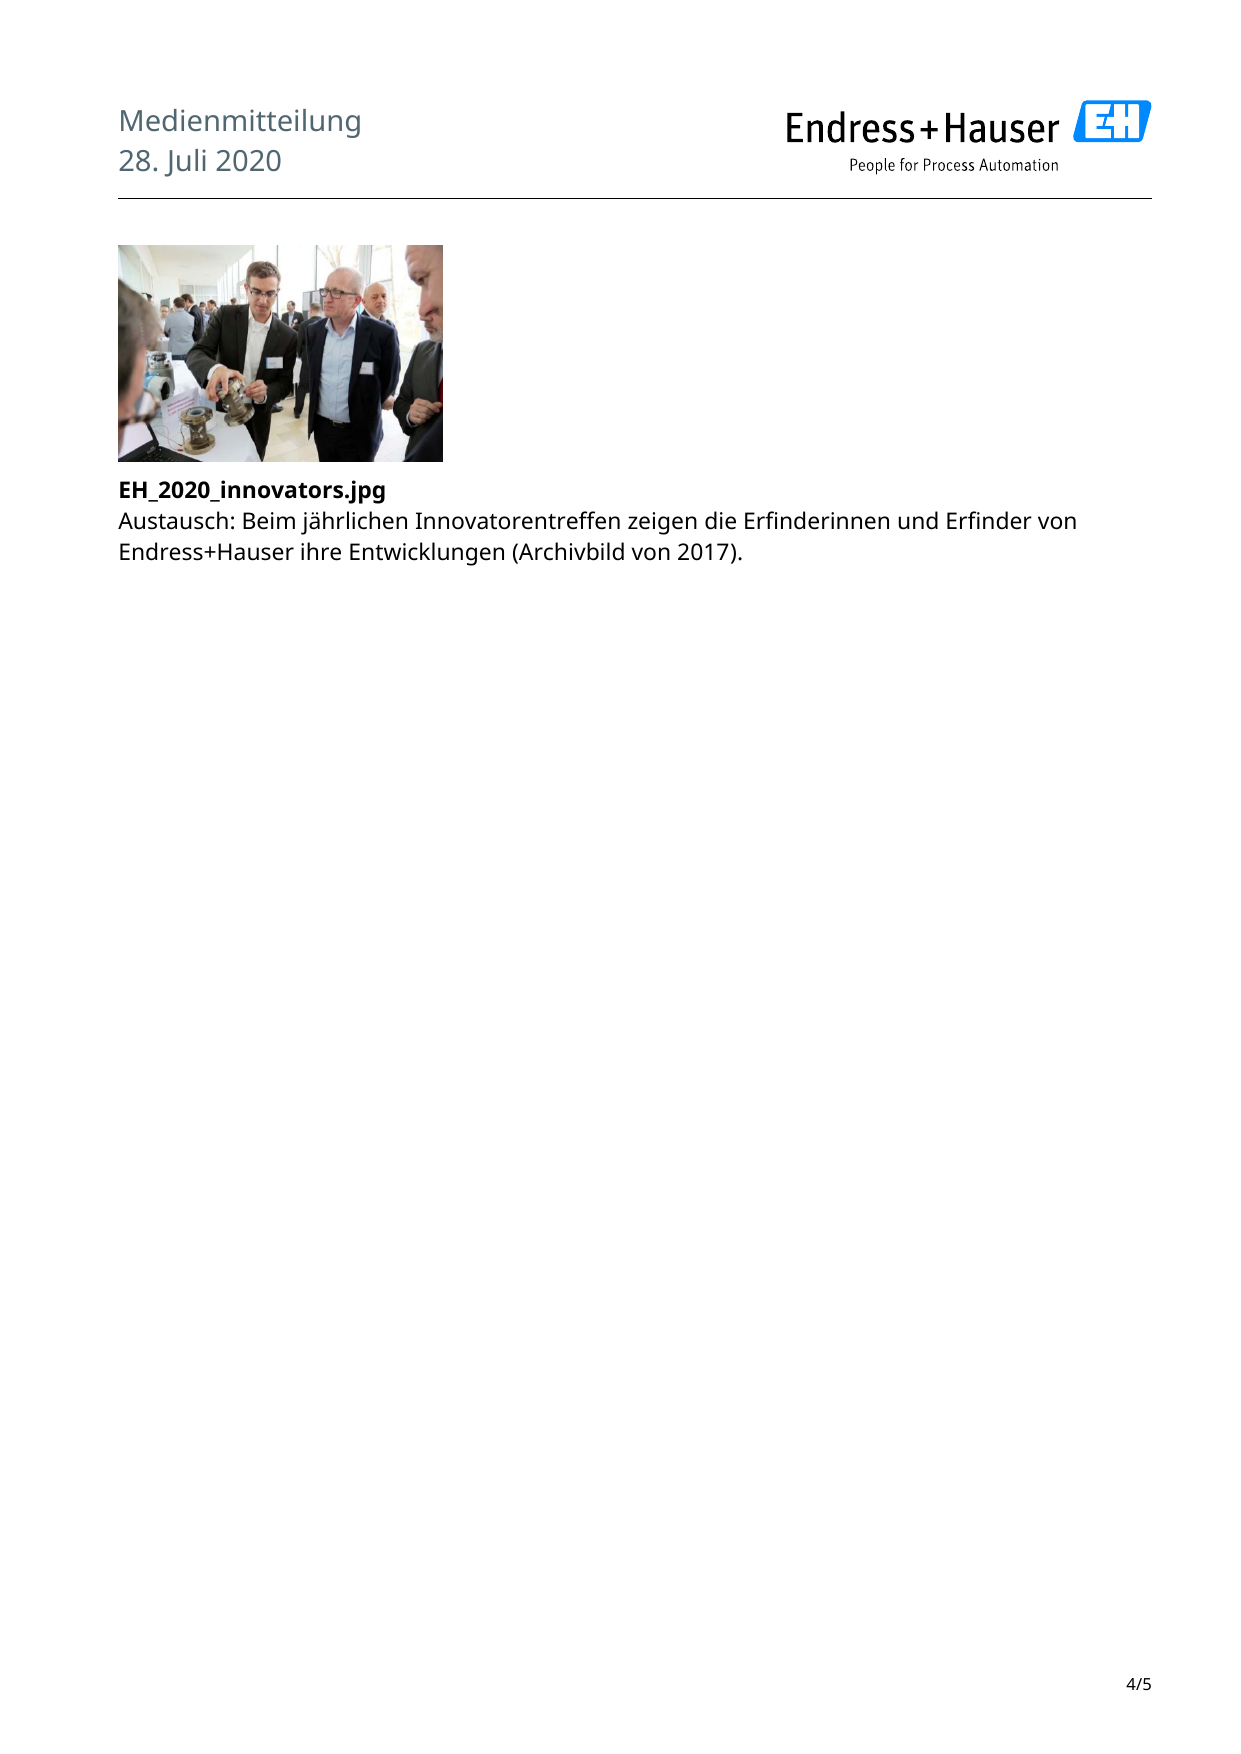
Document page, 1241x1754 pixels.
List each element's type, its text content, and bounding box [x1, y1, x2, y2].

text Austausch: Beim jährlichen Innovatorentreffen zeigen die Erfinderinnen und Erfinder von Endress+Hauser ihre Entwicklungen (Archivbild von 2017). [118, 505, 1152, 568]
picture [118, 245, 443, 462]
text EH_2020_innovators.jpg [118, 474, 1152, 505]
